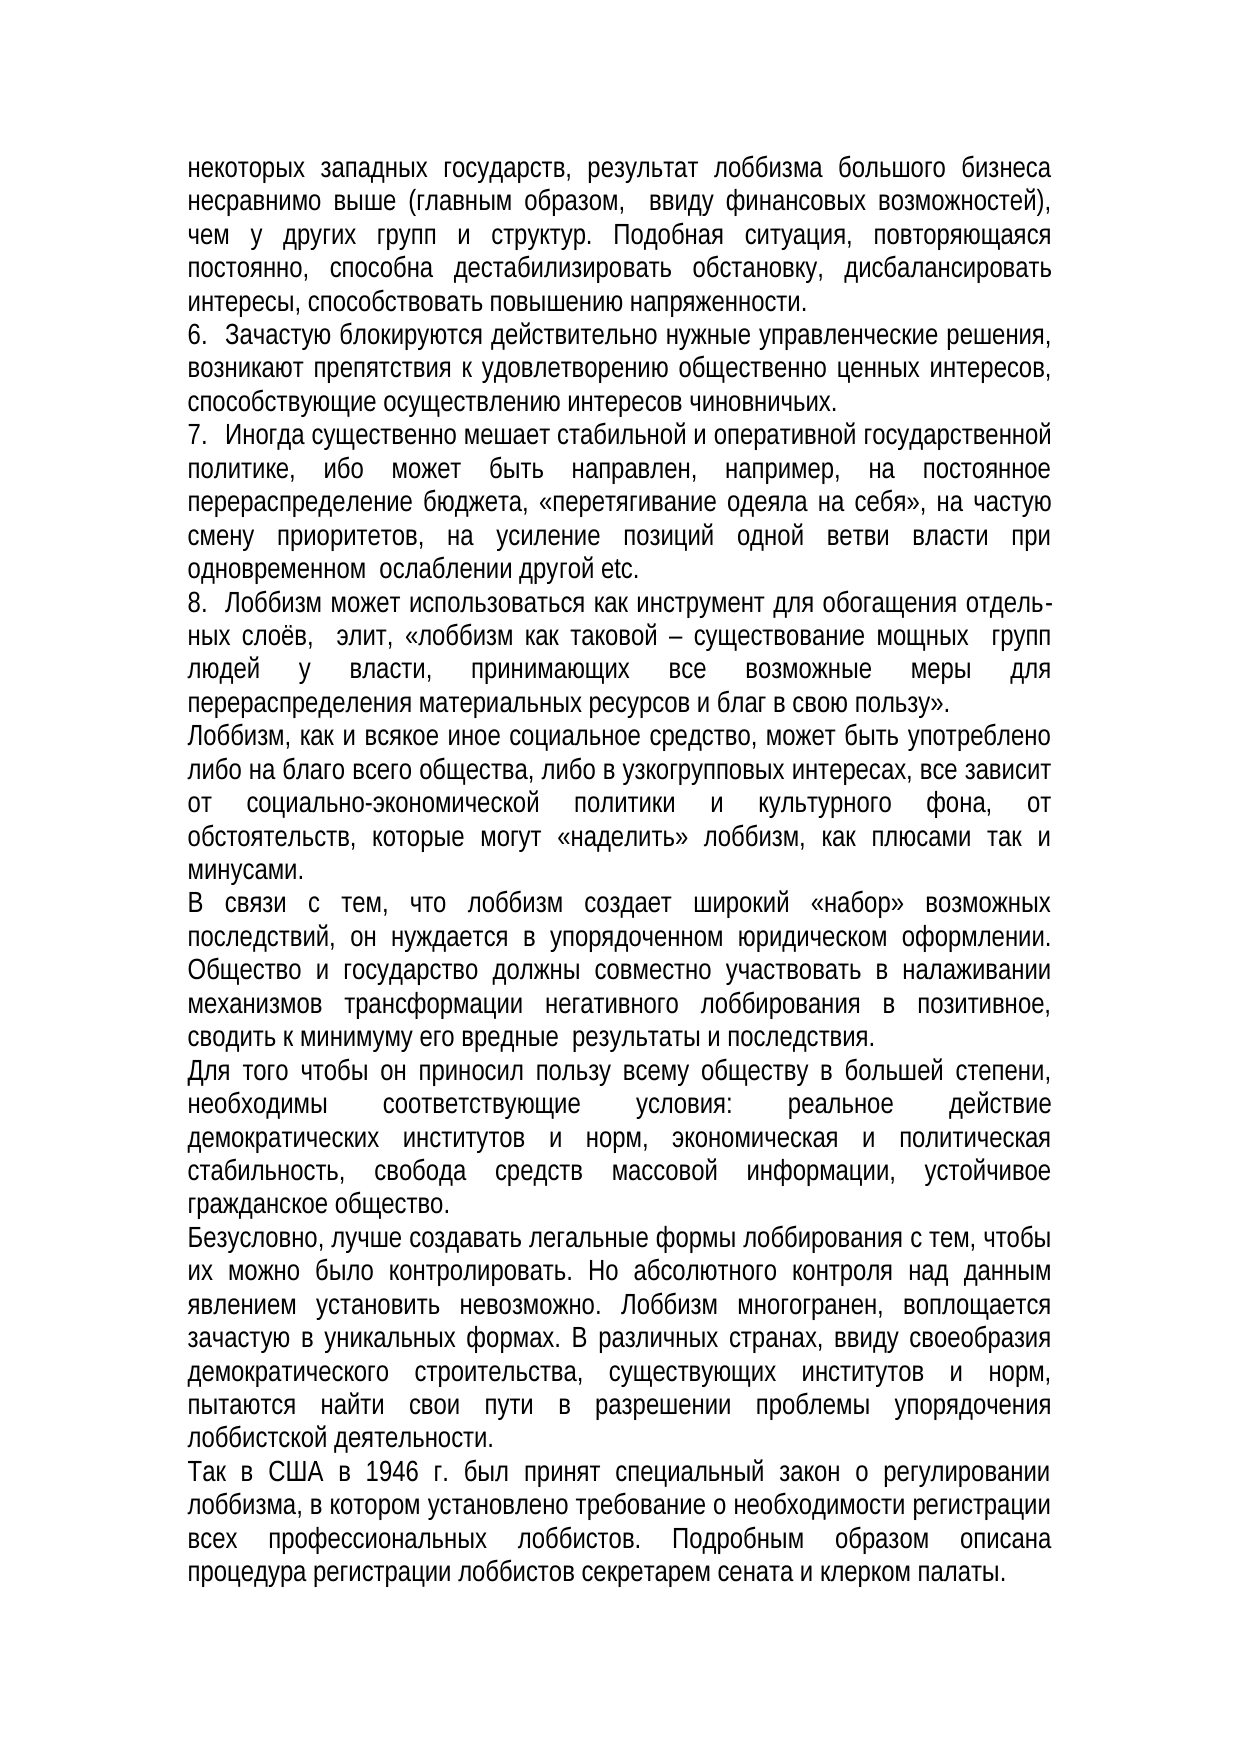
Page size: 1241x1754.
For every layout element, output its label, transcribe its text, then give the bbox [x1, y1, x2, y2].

text Для того чтобы он приносил пользу всему обществу в большей степени, необходимы соответствующие условия: реальное действие демократических институтов и норм, экономическая и политическая стабильность, свобода средств массовой информации, устойчивое гражданское общество. [187, 1053, 1053, 1220]
text Лоббизм, как и всякое иное социальное средство, может быть употреблено либо на благо всего общества, либо в узкогрупповых интересах, все зависит от социально-экономической политики и культурного фона, от обстоятельств, которые могут «наделить» лоббизм, как плюсами так и минусами. [187, 718, 1053, 886]
text Так в США в 1946 г. был принят специальный закон о регулировании лоббизма, в котором установлено требование о необходимости регистрации всех профессиональных лоббистов. Подробным образом описана процедура регистрации лоббистов секретарем сената и клерком палаты. [187, 1454, 1053, 1588]
list Иногда существенно мешает стабильной и оперативной государственной политике, ибо может быть направлен, например, на постоянное перераспределение бюджета, «перетягивание одеяла на себя», на частую смену приоритетов, на усиление позиций одной ветви власти при одновременном ослаблении другой etc. [187, 417, 1053, 585]
text В связи с тем, что лоббизм создает широкий «набор» возможных последствий, он нуждается в упорядоченном юридическом оформлении. Общество и государство должны совместно участвовать в налаживании механизмов трансформации негативного лоббирования в позитивное, сводить к минимуму его вредные результаты и последствия. [187, 886, 1053, 1053]
list Лоббизм может использоваться как инструмент для обогащения отдельных слоёв, элит, «лоббизм как таковой – существование мощных групп людей у власти, принимающих все возможные меры для перераспределения материальных ресурсов и благ в свою пользу». [187, 585, 1053, 718]
text Безусловно, лучше создавать легальные формы лоббирования с тем, чтобы их можно было контролировать. Но абсолютного контроля над данным явлением установить невозможно. Лоббизм многогранен, воплощается зачастую в уникальных формах. В различных странах, ввиду своеобразия демократического строительства, существующих институтов и норм, пытаются найти свои пути в разрешении проблемы упорядочения лоббистской деятельности. [187, 1220, 1053, 1454]
list Зачастую блокируются действительно нужные управленческие решения, возникают препятствия к удовлетворению общественно ценных интересов, способствующие осуществлению интересов чиновничьих. [187, 317, 1053, 417]
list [187, 150, 1053, 317]
